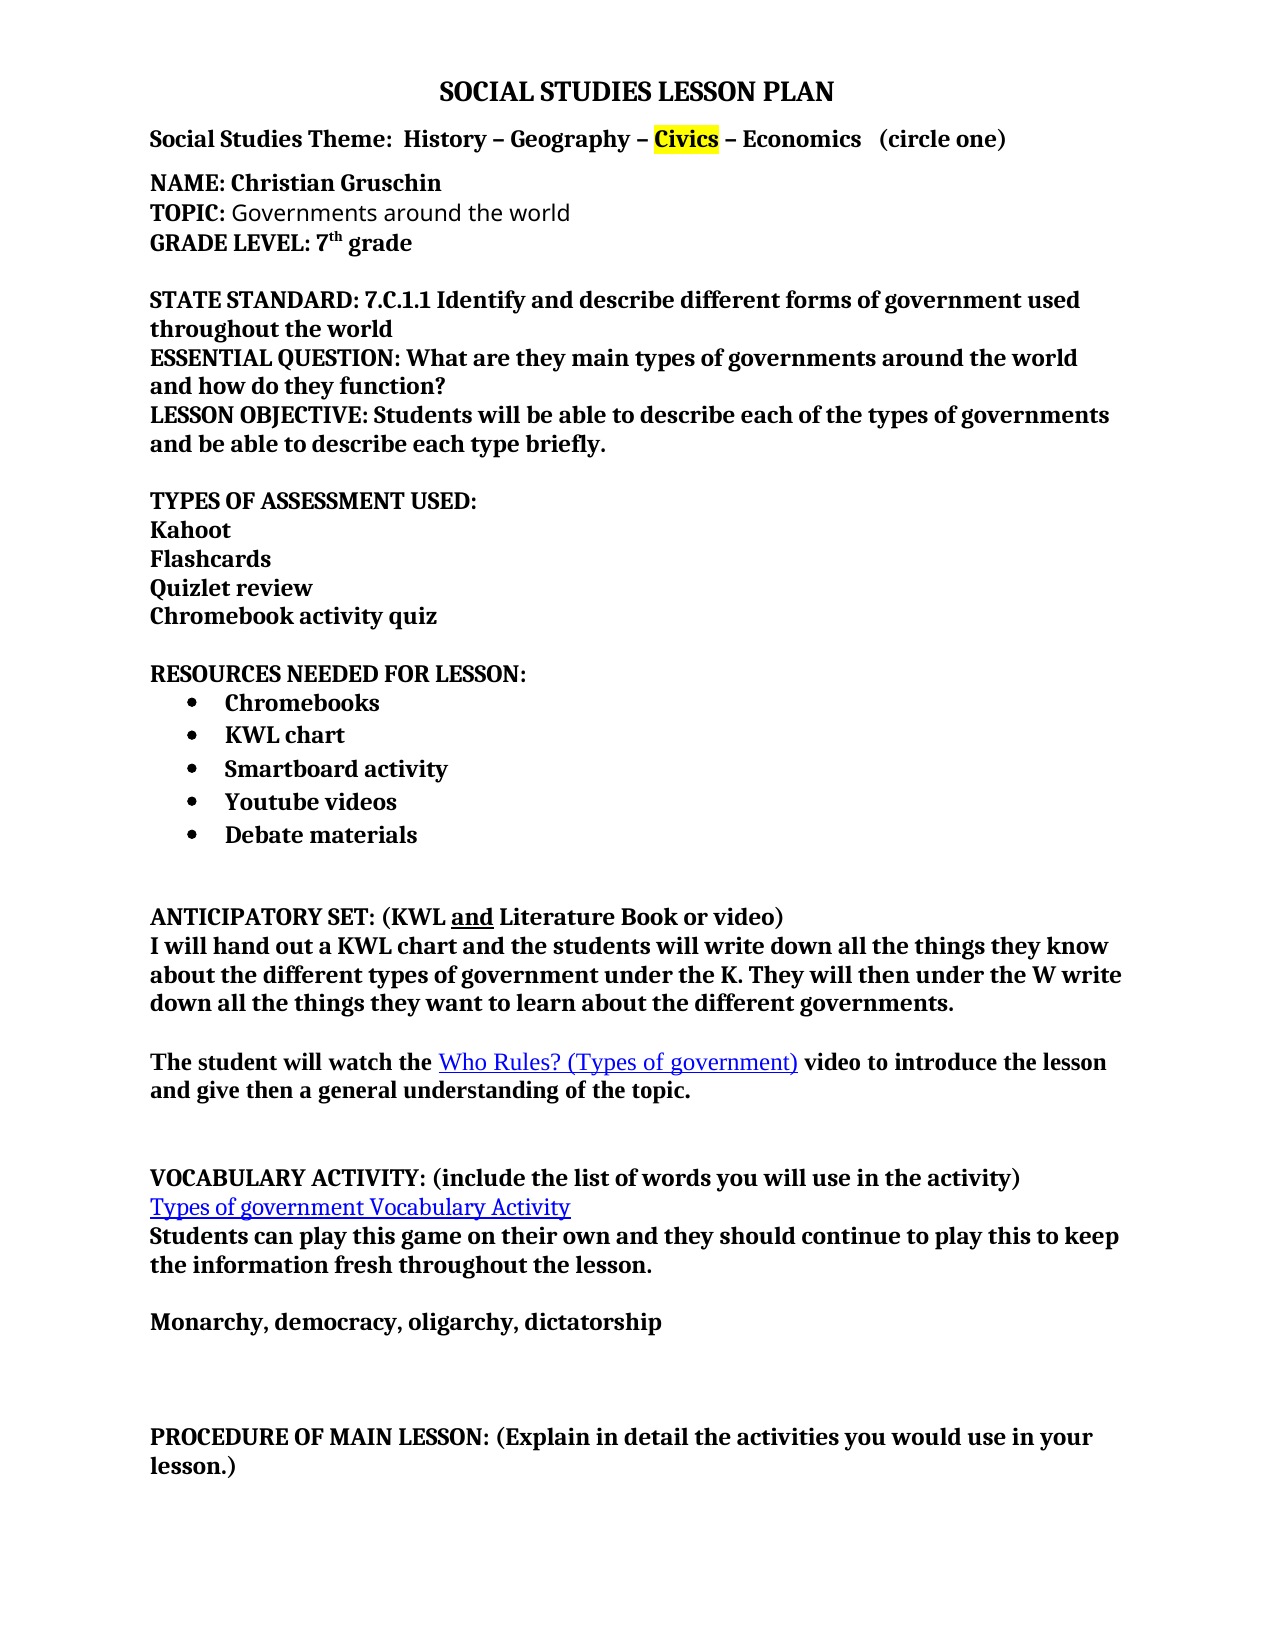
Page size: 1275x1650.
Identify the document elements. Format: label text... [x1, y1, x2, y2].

text The student will watch the Who Rules? (Types of government) video to introduce the lesson and give then a general understanding of the topic. [150, 1047, 1125, 1104]
text Students can play this game on their own and they should continue to play this to keep the information fresh throughout the lesson. [150, 1222, 1125, 1279]
text TYPES OF ASSESSMENT USED: [150, 487, 1125, 516]
text Types of government Vocabulary Activity [150, 1193, 1125, 1222]
text GRADE LEVEL: 7th grade [150, 228, 1125, 257]
text STATE STANDARD: 7.C.1.1 Identify and describe different forms of government used throughout the world [150, 286, 1125, 343]
text RESOURCES NEEDED FOR LESSON: [150, 660, 1125, 688]
text Chromebook activity quiz [150, 602, 1125, 631]
text Social Studies Theme: History – Geography – Civics – Economics (circle one) [719, 125, 1125, 154]
text ESSENTIAL QUESTION: What are they main types of governments around the world and how do they function? [150, 343, 1125, 401]
text Flashcards [150, 545, 1125, 573]
list Smartboard activity [187, 754, 1125, 783]
list Debate materials [187, 821, 1125, 849]
list Chromebooks [187, 688, 1125, 717]
text Quizlet review [150, 573, 1125, 602]
text ANTICIPATORY SET: (KWL and Literature Book or video) [150, 903, 1125, 932]
text VOCABULARY ACTIVITY: (include the list of words you will use in the activity) [150, 1164, 1125, 1193]
text TOPIC: Governments around the world [150, 197, 1125, 228]
text PROCEDURE OF MAIN LESSON: (Explain in detail the activities you would use in your lesson.) [150, 1423, 1125, 1481]
text LESSON OBJECTIVE: Students will be able to describe each of the types of governments and be able to describe each type briefly. [150, 401, 1125, 458]
text Kahoot [150, 516, 1125, 545]
text Monarchy, democracy, oligarchy, dictatorship [150, 1308, 1125, 1337]
list Youtube videos [187, 787, 1125, 816]
text SOCIAL STUDIES LESSON PLAN [150, 75, 1125, 108]
text I will hand out a KWL chart and the students will write down all the things they know about the different types of government under the K. They will then under the W write down all the things they want to learn about the different governments. [150, 932, 1125, 1018]
list KWL chart [187, 721, 1125, 750]
text NAME: Christian Gruschin [150, 168, 1125, 197]
text Social Studies Theme: History – Geography – Civics – Economics (circle one) [150, 125, 654, 154]
